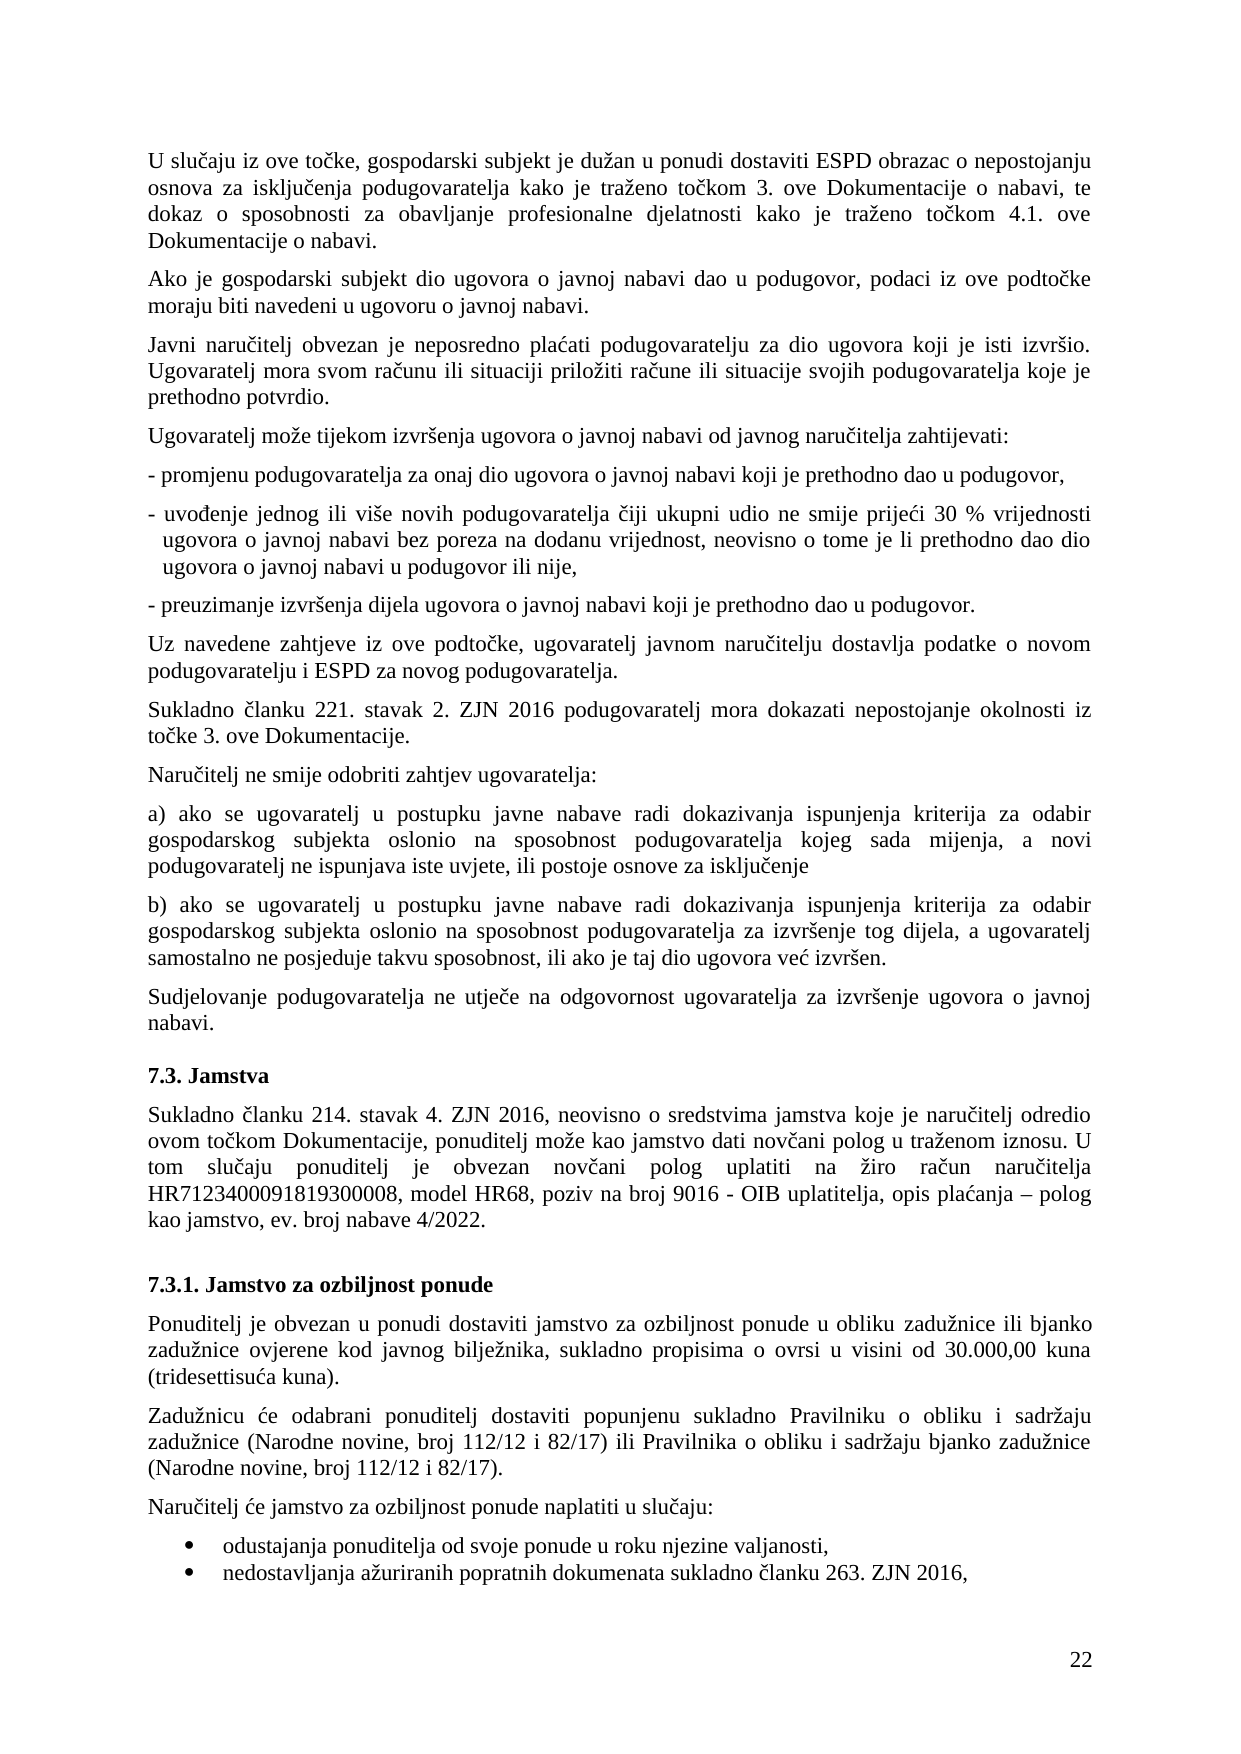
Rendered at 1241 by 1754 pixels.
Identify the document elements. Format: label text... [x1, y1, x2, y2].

text Ugovaratelj može tijekom izvršenja ugovora o javnoj nabavi od javnog naručitelja zahtijevati: [148, 422, 1093, 449]
list nedostavljanja ažuriranih popratnih dokumenata sukladno članku 263. ZJN 2016, [185, 1558, 1093, 1585]
text U slučaju iz ove točke, gospodarski subjekt je dužan u ponudi dostaviti ESPD obrazac o nepostojanju osnova za isključenja podugovaratelja kako je traženo točkom 3. ove Dokumentacije o nabavi, te dokaz o sposobnosti za obavljanje profesionalne djelatnosti kako je traženo točkom 4.1. ove Dokumentacije o nabavi. [148, 148, 1093, 253]
text - preuzimanje izvršenja dijela ugovora o javnoj nabavi koji je prethodno dao u podugovor. [148, 592, 1093, 618]
text Naručitelj ne smije odobriti zahtjev ugovaratelja: [148, 761, 1093, 787]
text a) ako se ugovaratelj u postupku javne nabave radi dokazivanja ispunjenja kriterija za odabir gospodarskog subjekta oslonio na sposobnost podugovaratelja kojeg sada mijenja, a novi podugovaratelj ne ispunjava iste uvjete, ili postoje osnove za isključenje [148, 800, 1093, 879]
text - promjenu podugovaratelja za onaj dio ugovora o javnoj nabavi koji je prethodno dao u podugovor, [148, 461, 1093, 487]
list odustajanja ponuditelja od svoje ponude u roku njezine valjanosti, [185, 1532, 1093, 1558]
text Sukladno članku 221. stavak 2. ZJN 2016 podugovaratelj mora dokazati nepostojanje okolnosti iz točke 3. ove Dokumentacije. [148, 696, 1093, 748]
text Uz navedene zahtjeve iz ove podtočke, ugovaratelj javnom naručitelju dostavlja podatke o novom podugovaratelju i ESPD za novog podugovaratelja. [148, 630, 1093, 683]
text Zadužnicu će odabrani ponuditelj dostaviti popunjenu sukladno Pravilniku o obliku i sadržaju zadužnice (Narodne novine, broj 112/12 i 82/17) ili Pravilnika o obliku i sadržaju bjanko zadužnice (Narodne novine, broj 112/12 i 82/17). [148, 1402, 1093, 1481]
subtitle 7.3. Jamstva [148, 1062, 1093, 1088]
text Sukladno članku 214. stavak 4. ZJN 2016, neovisno o sredstvima jamstva koje je naručitelj odredio ovom točkom Dokumentacije, ponuditelj može kao jamstvo dati novčani polog u traženom iznosu. U tom slučaju ponuditelj je obvezan novčani polog uplatiti na žiro račun naručitelja HR7123400091819300008, model HR68, poziv na broj 9016 - OIB uplatitelja, opis plaćanja – polog kao jamstvo, ev. broj nabave 4/2022. [148, 1101, 1093, 1232]
subtitle 7.3.1. Jamstvo za ozbiljnost ponude [148, 1271, 1093, 1298]
text Javni naručitelj obvezan je neposredno plaćati podugovaratelju za dio ugovora koji je isti izvršio. Ugovaratelj mora svom računu ili situaciji priložiti račune ili situacije svojih podugovaratelja koje je prethodno potvrdio. [148, 331, 1093, 410]
text Sudjelovanje podugovaratelja ne utječe na odgovornost ugovaratelja za izvršenje ugovora o javnoj nabavi. [148, 983, 1093, 1036]
text Naručitelj će jamstvo za ozbiljnost ponude naplatiti u slučaju: [148, 1493, 1093, 1520]
text b) ako se ugovaratelj u postupku javne nabave radi dokazivanja ispunjenja kriterija za odabir gospodarskog subjekta oslonio na sposobnost podugovaratelja za izvršenje tog dijela, a ugovaratelj samostalno ne posjeduje takvu sposobnost, ili ako je taj dio ugovora već izvršen. [148, 891, 1093, 970]
text Ako je gospodarski subjekt dio ugovora o javnoj nabavi dao u podugovor, podaci iz ove podtočke moraju biti navedeni u ugovoru o javnoj nabavi. [148, 266, 1093, 318]
text Ponuditelj je obvezan u ponudi dostaviti jamstvo za ozbiljnost ponude u obliku zadužnice ili bjanko zadužnice ovjerene kod javnog bilježnika, sukladno propisima o ovrsi u visini od 30.000,00 kuna (tridesettisuća kuna). [148, 1310, 1093, 1389]
text - uvođenje jednog ili više novih podugovaratelja čiji ukupni udio ne smije prijeći 30 % vrijednosti ugovora o javnoj nabavi bez poreza na dodanu vrijednost, neovisno o tome je li prethodno dao dio ugovora o javnoj nabavi u podugovor ili nije, [148, 500, 1093, 579]
